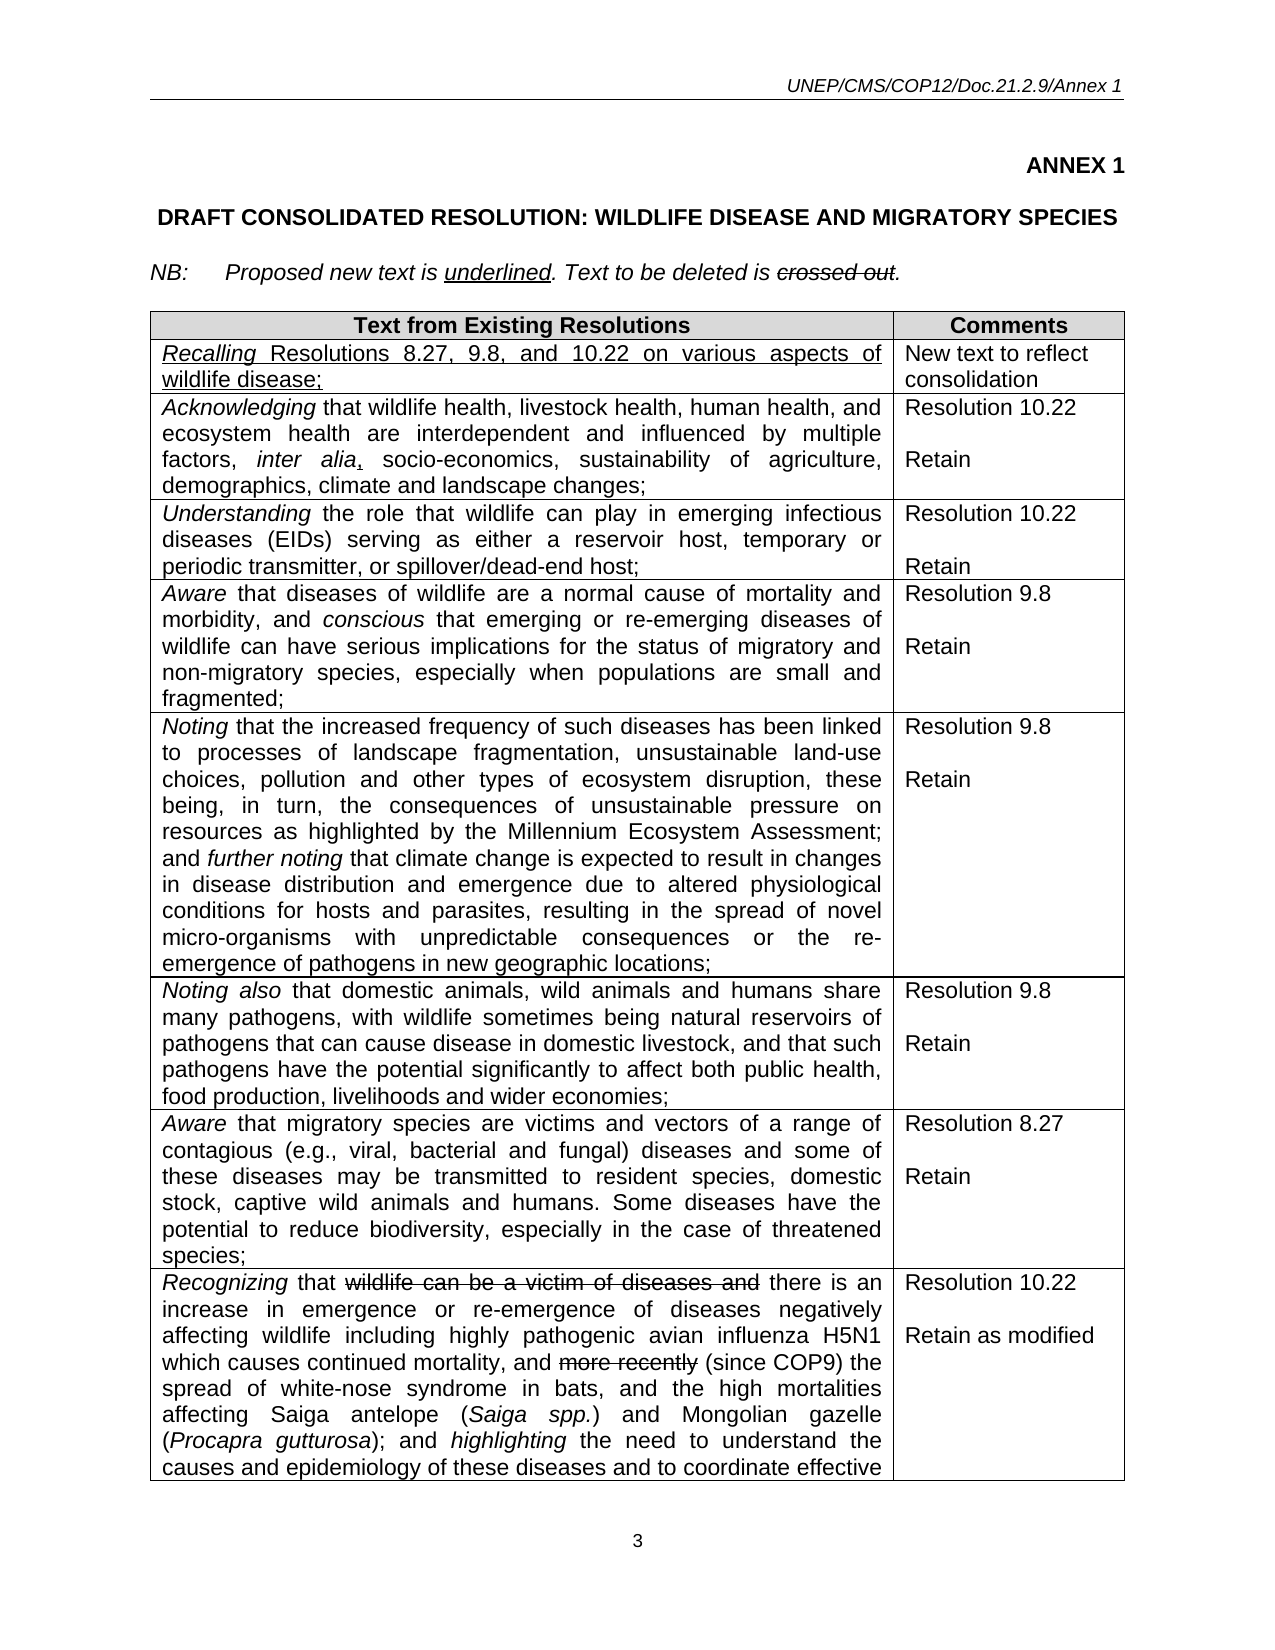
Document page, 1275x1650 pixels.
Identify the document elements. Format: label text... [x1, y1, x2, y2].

text NB: Proposed new text is underlined. Text to be deleted is crossed out. [150, 258, 1125, 285]
table_cell Resolution 10.22 Retain [894, 394, 1124, 499]
table_cell Acknowledging that wildlife health, livestock health, human health, and ecosystem health are interdependent and influenced by multiple factors, inter alia, socio-economics, sustainability of agriculture, demographics, climate and landscape changes; [151, 394, 893, 499]
text draft consolidated Resolution: WILDLIFE DISEASE and migratory species [150, 203, 1125, 231]
table_cell Noting that the increased frequency of such diseases has been linked to processes of landscape fragmentation, unsustainable land-use choices, pollution and other types of ecosystem disruption, these being, in turn, the consequences of unsustainable pressure on resources as highlighted by the Millennium Ecosystem Assessment; and further noting that climate change is expected to result in changes in disease distribution and emergence due to altered physiological conditions for hosts and parasites, resulting in the spread of novel micro-organisms with unpredictable consequences or the re-emergence of pathogens in new geographic locations; [151, 713, 893, 976]
table_cell Aware that migratory species are victims and vectors of a range of contagious (e.g., viral, bacterial and fungal) diseases and some of these diseases may be transmitted to resident species, domestic stock, captive wild animals and humans. Some diseases have the potential to reduce biodiversity, especially in the case of threatened species; [151, 1110, 893, 1268]
table_cell Resolution 10.22 Retain as modified [894, 1269, 1124, 1480]
table_cell New text to reflect consolidation [894, 340, 1124, 392]
table_cell Resolution 8.27 Retain [894, 1110, 1124, 1268]
table_cell Aware that diseases of wildlife are a normal cause of mortality and morbidity, and conscious that emerging or re-emerging diseases of wildlife can have serious implications for the status of migratory and non-migratory species, especially when populations are small and fragmented; [151, 580, 893, 712]
table_cell Resolution 9.8 Retain [894, 713, 1124, 976]
table_header Text from Existing Resolutions [151, 312, 893, 339]
table_cell Resolution 9.8 Retain [894, 978, 1124, 1109]
table_cell Resolution 10.22 Retain [894, 500, 1124, 579]
table_header Comments [894, 312, 1124, 339]
table_cell Recalling Resolutions 8.27, 9.8, and 10.22 on various aspects of wildlife disease; [151, 340, 893, 392]
table_cell Resolution 9.8 Retain [894, 580, 1124, 712]
table_cell Noting also that domestic animals, wild animals and humans share many pathogens, with wildlife sometimes being natural reservoirs of pathogens that can cause disease in domestic livestock, and that such pathogens have the potential significantly to affect both public health, food production, livelihoods and wider economies; [151, 978, 893, 1109]
table_cell Understanding the role that wildlife can play in emerging infectious diseases (EIDs) serving as either a reservoir host, temporary or periodic transmitter, or spillover/dead-end host; [151, 500, 893, 579]
text ANNEX 1 [150, 152, 1125, 178]
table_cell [151, 1269, 893, 1480]
